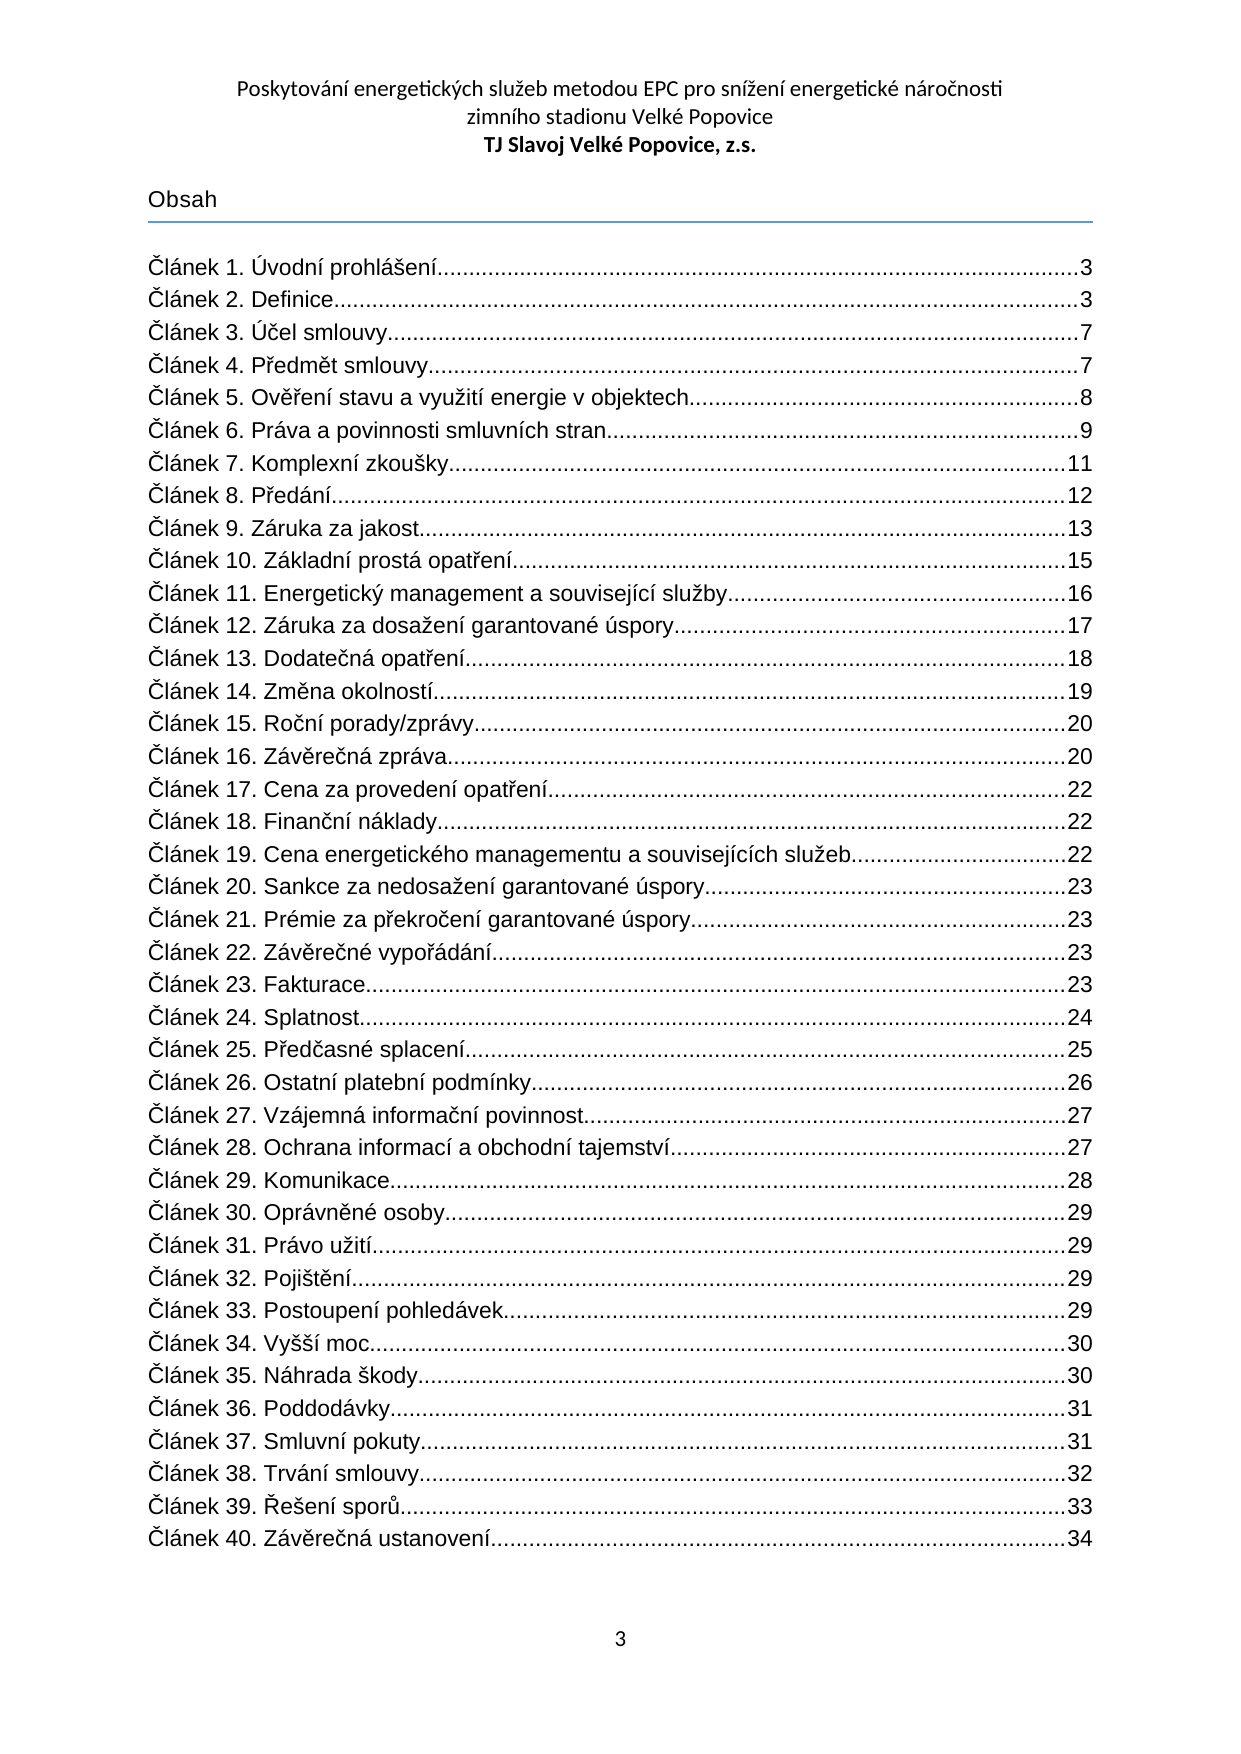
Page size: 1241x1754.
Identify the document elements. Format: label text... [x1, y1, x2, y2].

text Článek 7. Komplexní zkoušky 11 [148, 449, 1093, 476]
text Článek 2. Definice 3 [148, 286, 1093, 313]
title Obsah [148, 186, 1093, 221]
text Článek 37. Smluvní pokuty 31 [148, 1428, 1093, 1454]
text Článek 29. Komunikace 28 [148, 1167, 1093, 1193]
text Článek 31. Právo užití 29 [148, 1232, 1093, 1258]
text Článek 32. Pojištění 29 [148, 1264, 1093, 1291]
text Článek 11. Energetický management a související služby 16 [148, 580, 1093, 606]
text Článek 36. Poddodávky 31 [148, 1395, 1093, 1421]
text Článek 13. Dodatečná opatření 18 [148, 645, 1093, 671]
text Článek 30. Oprávněné osoby 29 [148, 1199, 1093, 1226]
text Článek 5. Ověření stavu a využití energie v objektech 8 [148, 384, 1093, 411]
text Článek 40. Závěrečná ustanovení 34 [148, 1525, 1093, 1552]
text Článek 38. Trvání smlouvy 32 [148, 1460, 1093, 1487]
text Článek 8. Předání 12 [148, 482, 1093, 508]
text Článek 26. Ostatní platební podmínky 26 [148, 1069, 1093, 1095]
text Článek 21. Prémie za překročení garantované úspory 23 [148, 906, 1093, 932]
text Článek 28. Ochrana informací a obchodní tajemství 27 [148, 1134, 1093, 1161]
text Článek 19. Cena energetického managementu a souvisejících služeb 22 [148, 841, 1093, 867]
text Článek 39. Řešení sporů 33 [148, 1493, 1093, 1519]
text Článek 16. Závěrečná zpráva 20 [148, 743, 1093, 769]
text Článek 9. Záruka za jakost 13 [148, 515, 1093, 541]
text Článek 6. Práva a povinnosti smluvních stran 9 [148, 417, 1093, 443]
text Článek 24. Splatnost 24 [148, 1004, 1093, 1030]
text Článek 10. Základní prostá opatření 15 [148, 547, 1093, 574]
text Článek 17. Cena za provedení opatření 22 [148, 776, 1093, 802]
text Článek 22. Závěrečné vypořádání 23 [148, 938, 1093, 965]
text Článek 23. Fakturace 23 [148, 971, 1093, 997]
text Článek 20. Sankce za nedosažení garantované úspory 23 [148, 873, 1093, 900]
text Článek 1. Úvodní prohlášení 3 [148, 254, 1093, 280]
text Článek 18. Finanční náklady 22 [148, 808, 1093, 834]
text Článek 4. Předmět smlouvy 7 [148, 352, 1093, 378]
text Článek 27. Vzájemná informační povinnost 27 [148, 1102, 1093, 1128]
text Článek 34. Vyšší moc 30 [148, 1330, 1093, 1356]
text Článek 15. Roční porady/zprávy 20 [148, 710, 1093, 737]
text Článek 25. Předčasné splacení 25 [148, 1036, 1093, 1063]
text Článek 33. Postoupení pohledávek 29 [148, 1297, 1093, 1323]
text Článek 3. Účel smlouvy 7 [148, 319, 1093, 345]
text Článek 14. Změna okolností 19 [148, 678, 1093, 704]
text Článek 12. Záruka za dosažení garantované úspory 17 [148, 612, 1093, 639]
text Článek 35. Náhrada škody 30 [148, 1362, 1093, 1389]
